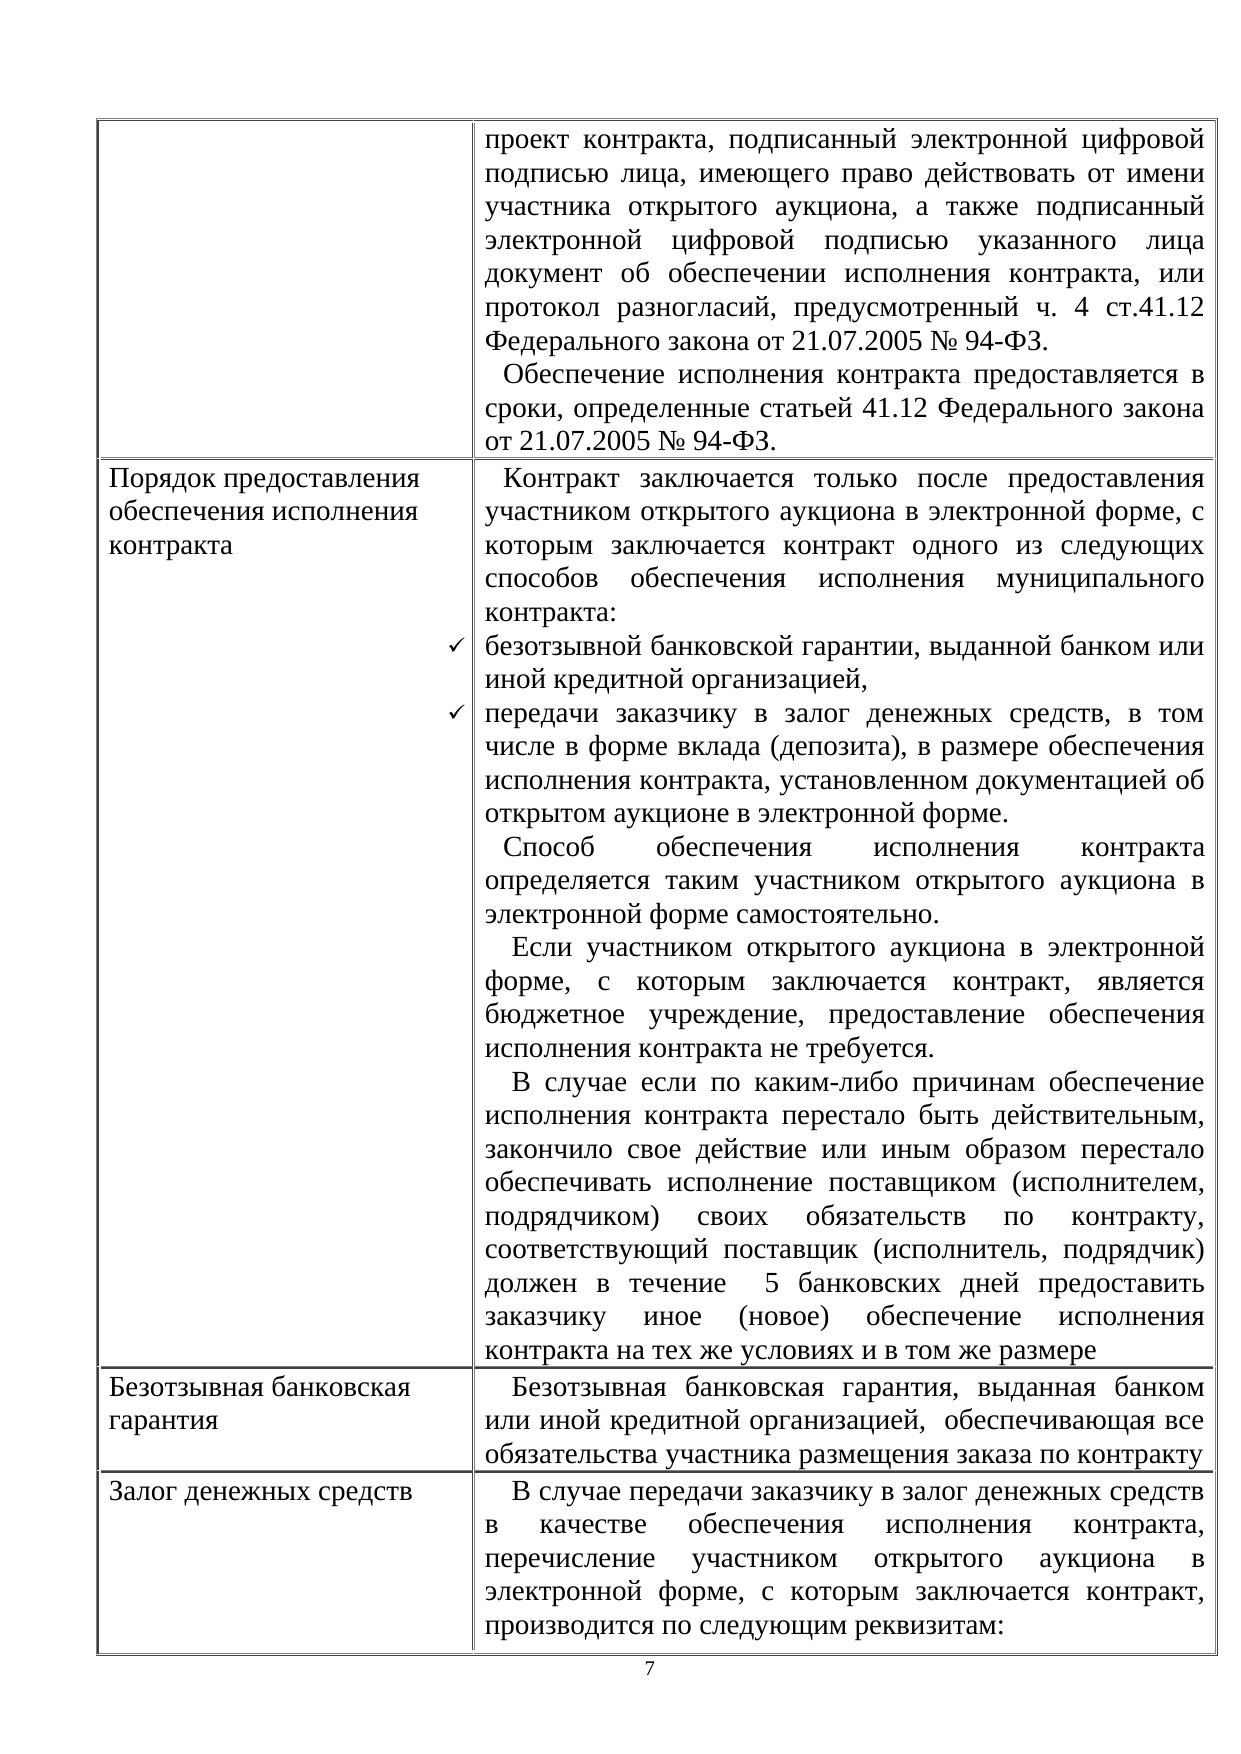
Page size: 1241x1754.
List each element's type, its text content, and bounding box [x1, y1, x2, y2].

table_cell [97, 1470, 473, 1653]
table_cell Контракт заключается только после предоставления участником открытого аукциона в электронной форме, с которым заключается контракт одного из следующих способов обеспечения исполнения муниципального контракта: безотзывной банковской гарантии, выданной банком или иной кредитной организацией, передачи заказчику в залог денежных средств, в том числе в форме вклада (депозита), в размере обеспечения исполнения контракта, установленном документацией об открытом аукционе в электронной форме. Способ обеспечения исполнения контракта определяется таким участником открытого аукциона в электронной форме самостоятельно. Если участником открытого аукциона в электронной форме, с которым заключается контракт, является бюджетное учреждение, предоставление обеспечения исполнения контракта не требуется. В случае если по каким-либо причинам обеспечение исполнения контракта перестало быть действительным, закончило свое действие или иным образом перестало обеспечивать исполнение поставщиком (исполнителем, подрядчиком) своих обязательств по контракту, соответствующий поставщик (исполнитель, подрядчик) должен в течение 5 банковских дней предоставить заказчику иное (новое) обеспечение исполнения контракта на тех же условиях и в том же размере [475, 457, 1215, 1366]
table_cell Безотзывная банковская гарантия, выданная банком или иной кредитной организацией, обеспечивающая все обязательства участника размещения заказа по контракту [475, 1366, 1217, 1469]
table_cell Безотзывная банковская гарантия [97, 1366, 472, 1469]
table_cell Порядок предоставления обеспечения исполнения контракта [99, 457, 472, 1366]
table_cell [99, 121, 473, 457]
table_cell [473, 119, 1215, 457]
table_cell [473, 1470, 1217, 1653]
